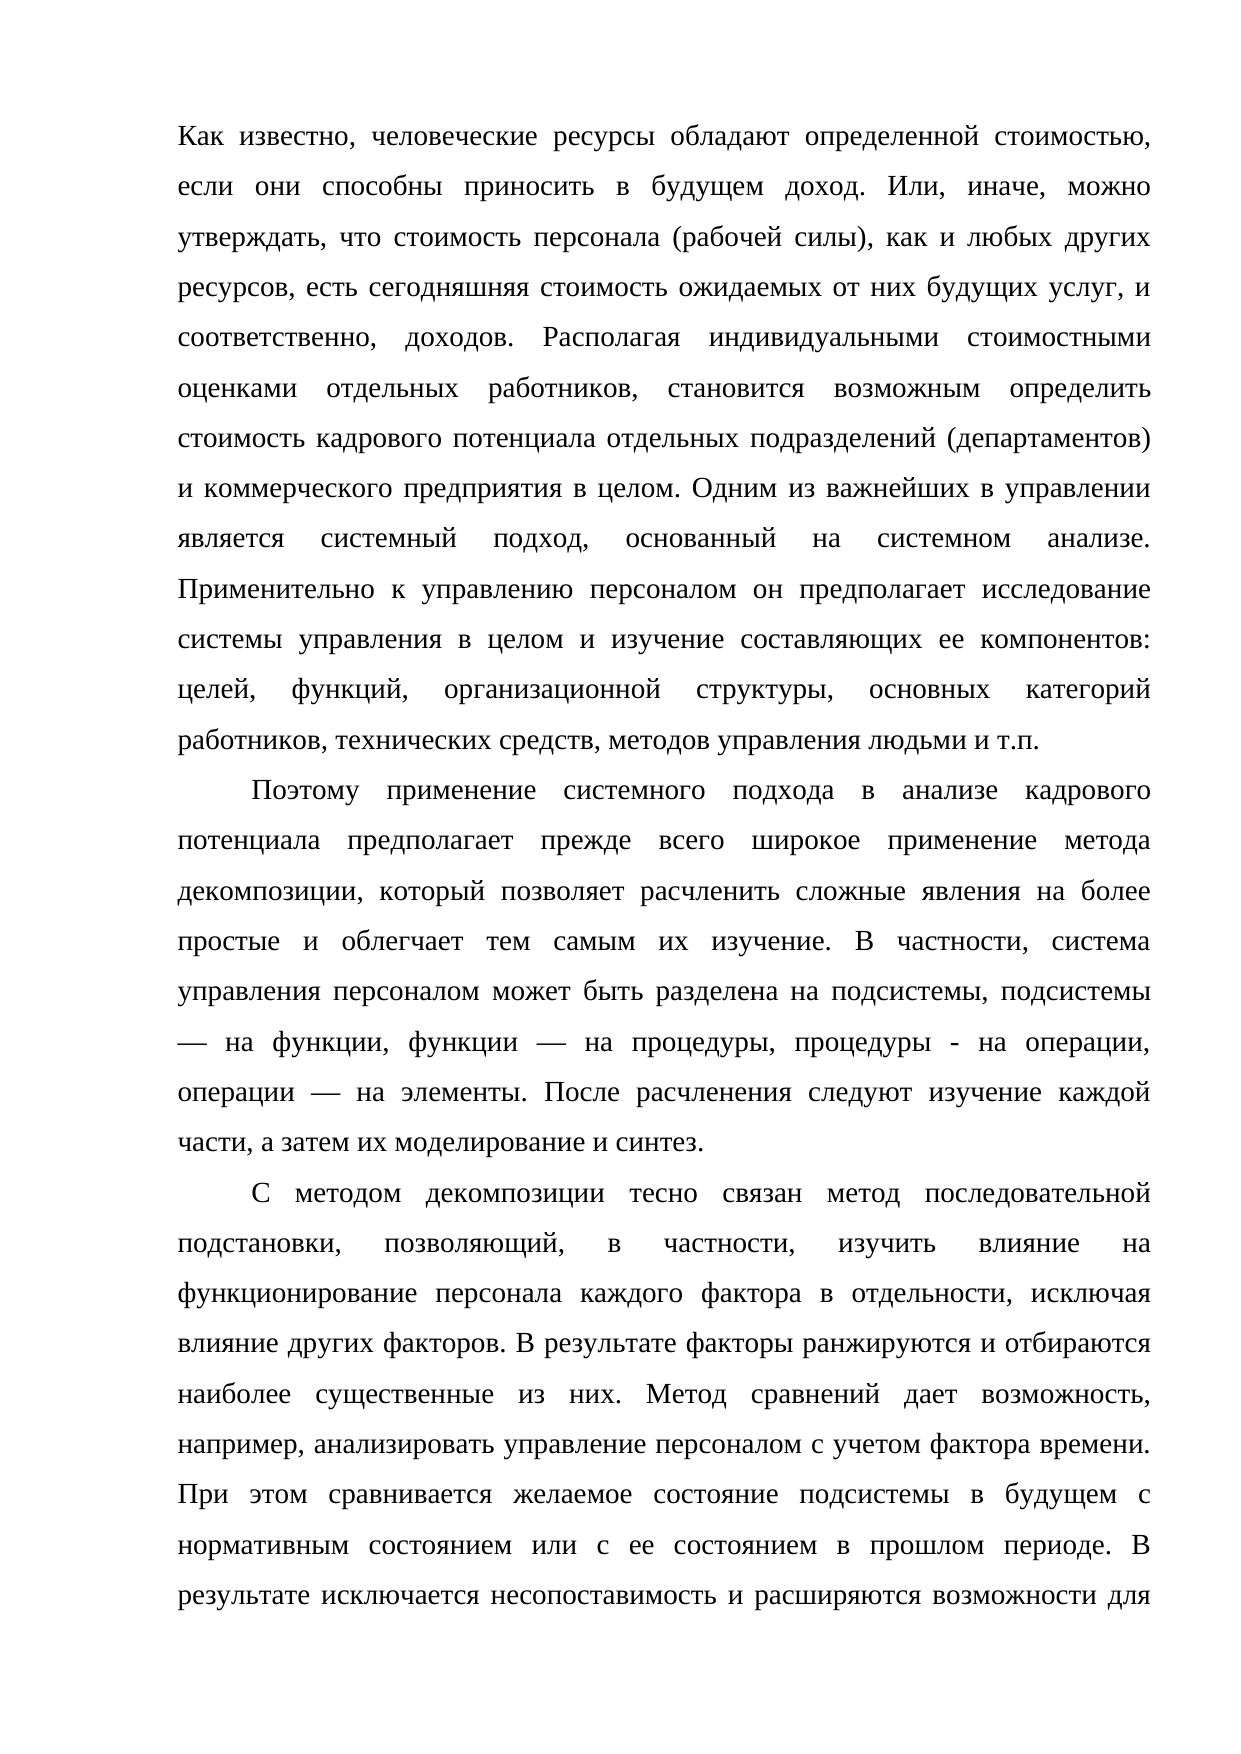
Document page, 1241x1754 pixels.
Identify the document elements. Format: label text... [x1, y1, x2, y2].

text Поэтому применение системного подхода в анализе кадрового потенциала предполагает прежде всего широкое применение метода декомпозиции, который позволяет расчленить сложные явления на более простые и облегчает тем самым их изучение. В частности, система управления персоналом может быть разделена на подсистемы, подсистемы — на функции, функции — на процедуры, процедуры - на операции, операции — на элементы. После расчленения следуют изучение каждой части, а затем их моделирование и синтез. [177, 772, 1152, 1158]
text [177, 1175, 1152, 1611]
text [177, 118, 1152, 755]
